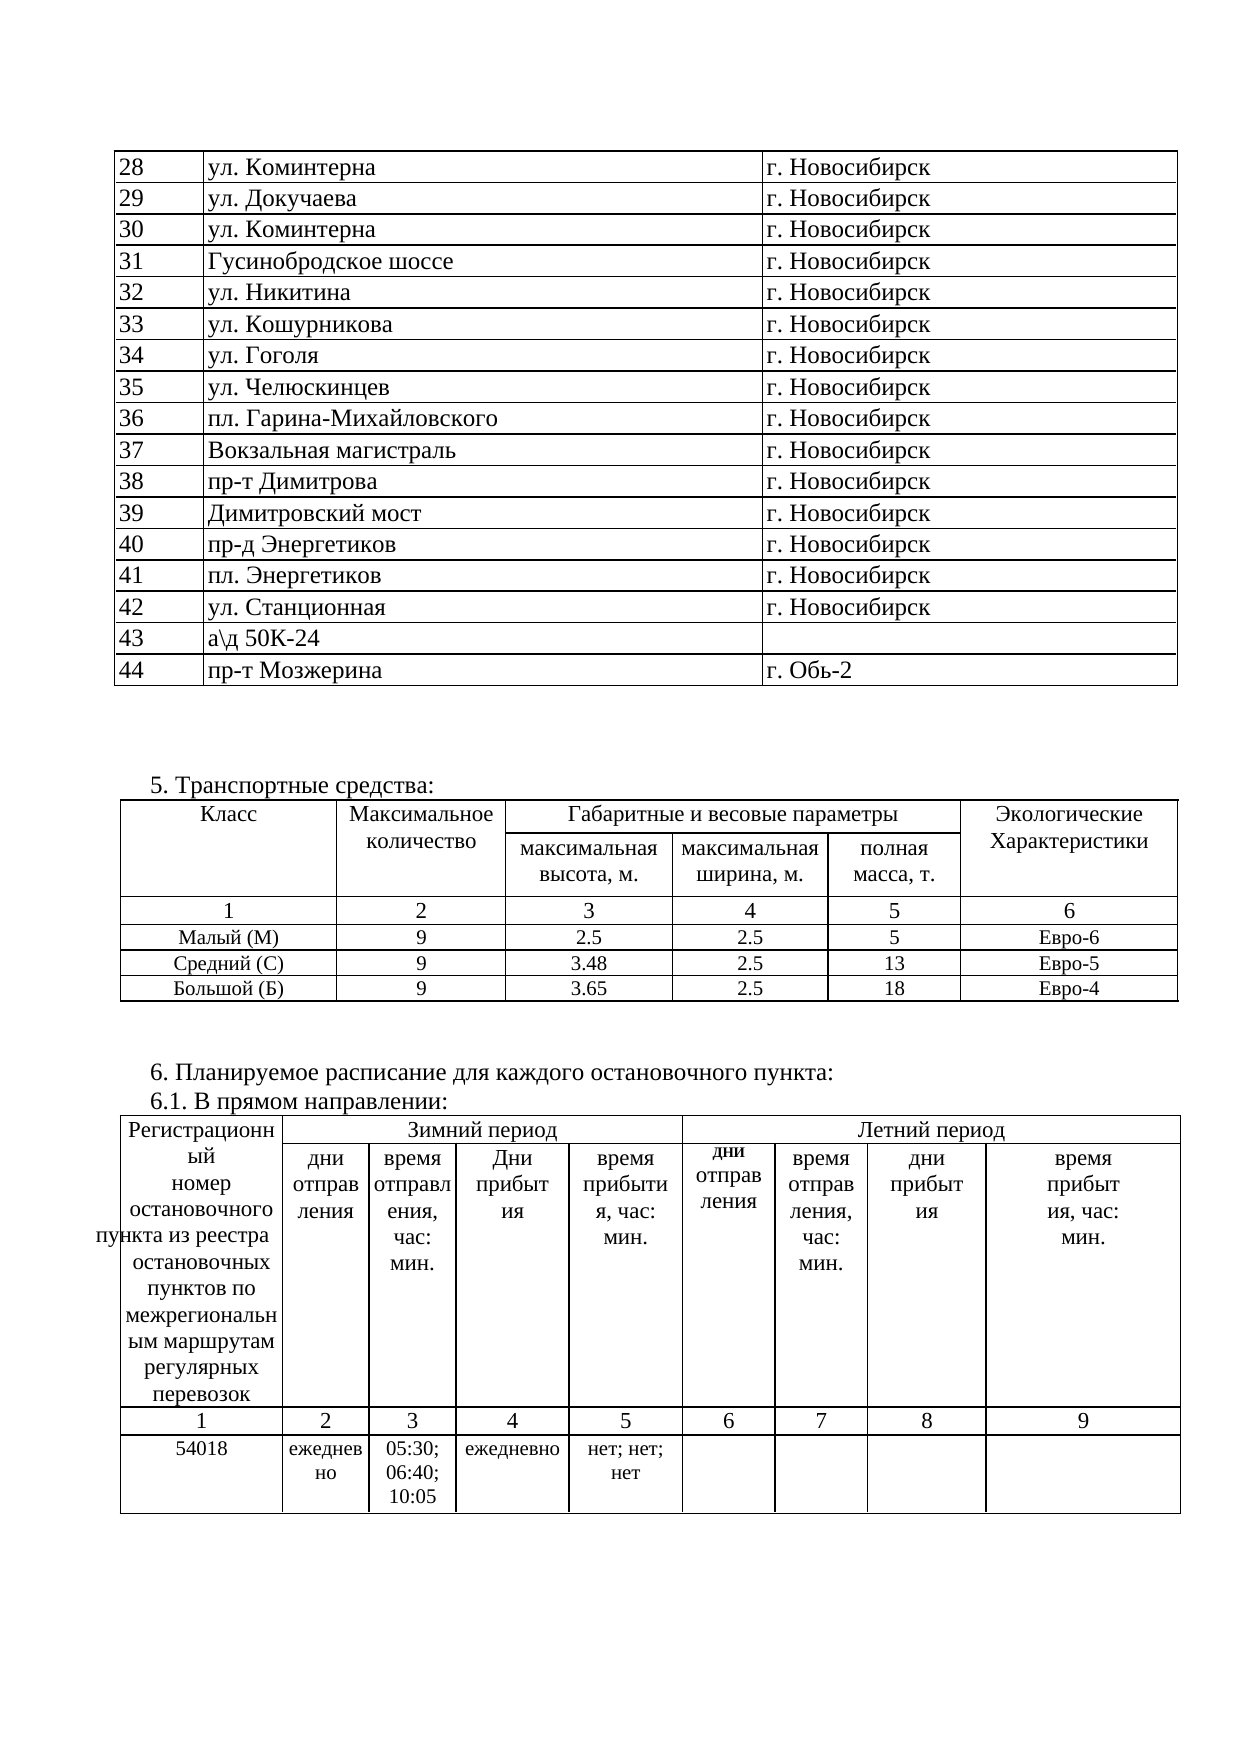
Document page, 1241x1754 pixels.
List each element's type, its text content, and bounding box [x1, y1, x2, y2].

table_cell 3 [506, 897, 672, 923]
table_cell пл. Гарина-Михайловского [204, 403, 762, 433]
table_cell 2.5 [673, 925, 827, 949]
table_cell 6 [683, 1408, 774, 1434]
table_cell ул. Коминтерна [204, 215, 762, 244]
table_cell 3.48 [506, 951, 672, 975]
table_cell 13 [829, 951, 960, 975]
table_cell 39 [115, 497, 203, 527]
table_header Летний период [683, 1116, 1180, 1142]
table_cell полная масса, т. [829, 834, 960, 896]
table_cell г. Новосибирск [763, 181, 1177, 213]
table_cell г. Новосибирск [763, 590, 1177, 622]
table_cell 54018 [121, 1436, 282, 1512]
table_cell ежедневно [283, 1436, 368, 1512]
table_cell 3.65 [506, 976, 672, 1000]
table_cell ул. Челюскинцев [204, 372, 762, 402]
table_cell дни отправ ления [283, 1144, 368, 1406]
table_cell 30 [115, 214, 203, 244]
table_cell г. Новосибирск [763, 402, 1177, 433]
table_cell 4 [457, 1408, 568, 1434]
table_cell 7 [776, 1408, 867, 1434]
table_cell г. Новосибирск [763, 276, 1177, 307]
table_cell 29 [115, 183, 203, 213]
table_cell 05:30; 06:40; 10:05 [370, 1436, 455, 1512]
table_cell 44 [115, 654, 203, 685]
table_cell г. Новосибирск [763, 528, 1177, 559]
table_cell 4 [673, 897, 827, 923]
table_cell Гусинобродское шоссе [204, 246, 762, 276]
table_cell Димитровский мост [204, 498, 762, 527]
table_header Габаритные и весовые параметры [506, 801, 960, 832]
table_cell Большой (Б) [121, 976, 336, 1000]
table_cell ул. Гоголя [204, 340, 762, 370]
table_cell г. Новосибирск [763, 213, 1177, 244]
table_cell 1 [121, 1408, 282, 1434]
table_cell Малый (М) [121, 925, 336, 949]
table_cell пр-т Мозжерина [204, 655, 762, 685]
table_cell 28 [115, 152, 203, 181]
table_cell 9 [337, 976, 505, 1000]
table_cell 31 [115, 245, 203, 276]
table_cell г. Новосибирск [763, 465, 1177, 496]
table_cell максимальная высота, м. [506, 834, 672, 896]
table_cell г. Новосибирск [763, 307, 1177, 339]
table_cell 36 [115, 403, 203, 433]
table_cell ежедневно [457, 1436, 568, 1512]
table_header Зимний период [283, 1116, 682, 1142]
table_cell 42 [115, 591, 203, 622]
table_cell 1 [121, 897, 336, 923]
table_cell 9 [337, 951, 505, 975]
table_header Экологические Характеристики [961, 801, 1177, 896]
table_cell 40 [115, 529, 203, 559]
table_cell Средний (С) [121, 951, 336, 975]
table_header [121, 1116, 282, 1406]
table_cell пр-т Димитрова [204, 466, 762, 496]
table_cell 2 [283, 1408, 368, 1434]
table_cell г. Обь-2 [763, 653, 1177, 685]
table_cell ул. Станционная [204, 592, 762, 622]
table_cell [868, 1436, 985, 1512]
table_cell 9 [337, 925, 505, 949]
table_cell Евро-6 [961, 925, 1177, 949]
table_cell г. Новосибирск [763, 244, 1177, 276]
text 5. Транспортные средства: [150, 770, 1090, 799]
table_header Максимальное количество [337, 801, 505, 896]
table_cell 38 [115, 466, 203, 496]
table_cell 2.5 [673, 976, 827, 1000]
table_cell ул. Никитина [204, 277, 762, 307]
table_cell г. Новосибирск [763, 496, 1177, 527]
table_cell 8 [868, 1408, 985, 1434]
table_cell нет; нет; нет [570, 1436, 682, 1512]
table_cell 2 [337, 897, 505, 923]
table_cell 5 [829, 925, 960, 949]
table_cell пр-д Энергетиков [204, 529, 762, 559]
table_cell 37 [115, 434, 203, 464]
text 6.1. В прямом направлении: [150, 1086, 1090, 1114]
table_cell Евро-5 [961, 951, 1177, 975]
table_header Класс [121, 801, 336, 896]
table_cell 34 [115, 340, 203, 370]
table_cell [987, 1436, 1180, 1512]
table_cell [776, 1436, 867, 1512]
table_cell г. Новосибирск [763, 370, 1177, 402]
table_cell время отправ ления, час: мин. [776, 1144, 867, 1406]
table_cell Евро-4 [961, 976, 1177, 1000]
table_cell 5 [829, 897, 960, 923]
table_cell 9 [987, 1408, 1180, 1434]
table_cell 3 [370, 1408, 455, 1434]
table_cell [683, 1436, 774, 1512]
text 6. Планируемое расписание для каждого остановочного пункта: [150, 1057, 1090, 1086]
table_cell 6 [961, 897, 1177, 923]
table_cell 32 [115, 277, 203, 307]
table_cell ул. Коминтерна [204, 152, 762, 181]
table_cell г. Новосибирск [763, 433, 1177, 464]
table_cell ДНИ отправ ления [683, 1144, 774, 1406]
table_cell 35 [115, 371, 203, 402]
table_cell Вокзальная магистраль [204, 435, 762, 464]
table_cell время отправл ения, час: мин. [370, 1144, 455, 1406]
table_cell 5 [570, 1408, 682, 1434]
table_cell 33 [115, 308, 203, 339]
table_cell 2.5 [506, 925, 672, 949]
table_cell время прибыти я, час: мин. [570, 1144, 682, 1406]
table_cell ул. Кошурникова [204, 309, 762, 339]
table_cell 41 [115, 560, 203, 590]
table_cell [763, 622, 1177, 653]
table_cell ул. Докучаева [204, 183, 762, 213]
table_cell дни прибыт ия [868, 1144, 985, 1406]
table_cell максимальная ширина, м. [673, 834, 827, 896]
table_cell г. Новосибирск [763, 152, 1177, 181]
table_cell г. Новосибирск [763, 559, 1177, 590]
table_cell время прибыт ия, час: мин. [987, 1144, 1180, 1406]
table_cell 18 [829, 976, 960, 1000]
table_cell пл. Энергетиков [204, 561, 762, 590]
table_cell 43 [115, 623, 203, 653]
table_cell а\д 50К-24 [204, 623, 762, 653]
table_cell 2.5 [673, 951, 827, 975]
table_cell Дни прибыт ия [457, 1144, 568, 1406]
table_cell г. Новосибирск [763, 339, 1177, 370]
